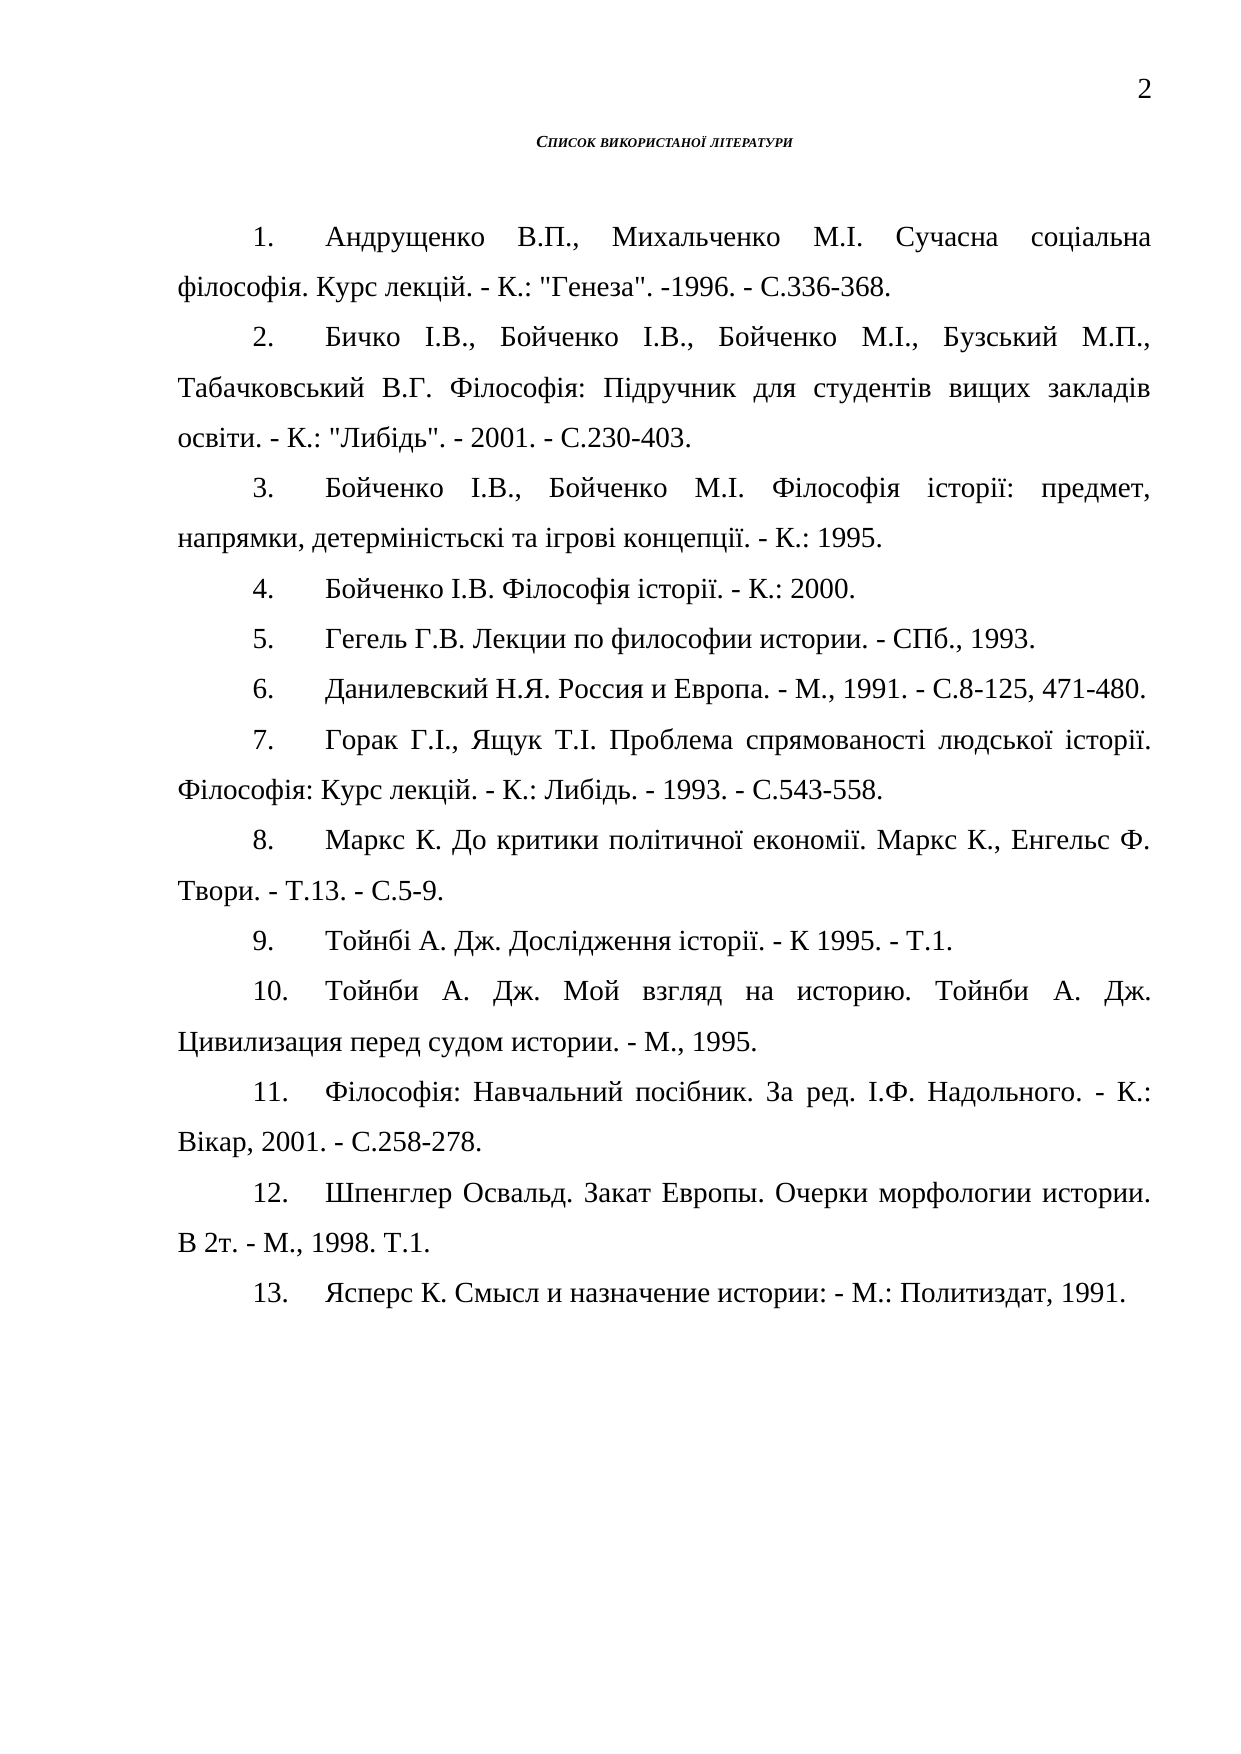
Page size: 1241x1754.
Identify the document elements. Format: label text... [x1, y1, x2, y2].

text Ясперс К. Смысл и назначение истории: - М.: Политиздат, 1991. [177, 1275, 1152, 1309]
text Бойченко І.В., Бойченко М.І. Філософія історії: предмет, напрямки, детерміністьскі та ігрові концепції. - К.: 1995. [177, 470, 1152, 554]
text Бойченко І.В. Філософія історії. - К.: 2000. [177, 571, 1152, 604]
text Тойнби А. Дж. Мой взгляд на историю. Тойнби А. Дж. Цивилизация перед судом истории. - М., 1995. [177, 973, 1152, 1057]
text Гегель Г.В. Лекции по философии истории. - СПб., 1993. [177, 621, 1152, 655]
text Тойнбі А. Дж. Дослідження історії. - К 1995. - Т.1. [177, 923, 1152, 957]
text Бичко І.В., Бойченко І.В., Бойченко М.І., Бузський М.П., Табачковський В.Г. Філософія: Підручник для студентів вищих закладів освіти. - К.: "Либідь". - 2001. - С.230-403. [177, 319, 1152, 453]
text Філософія: Навчальний посібник. За ред. І.Ф. Надольного. - К.: Вікар, 2001. - С.258-278. [177, 1074, 1152, 1158]
text Горак Г.І., Ящук Т.І. Проблема спрямованості людської історії. Філософія: Курс лекцій. - К.: Либідь. - 1993. - С.543-558. [177, 722, 1152, 806]
text Андрущенко В.П., Михальченко М.І. Сучасна соціальна філософія. Курс лекцій. - К.: "Генеза". -1996. - С.336-368. [177, 219, 1152, 303]
subtitle Список використаної літератури [177, 118, 1152, 152]
text Маркс К. До критики політичної економії. Маркс К., Енгельс Ф. Твори. - Т.13. - С.5-9. [177, 822, 1152, 906]
text Шпенглер Освальд. Закат Европы. Очерки морфологии истории. В 2т. - М., 1998. Т.1. [177, 1175, 1152, 1258]
text Данилевский Н.Я. Россия и Европа. - М., 1991. - С.8-125, 471-480. [177, 672, 1152, 705]
